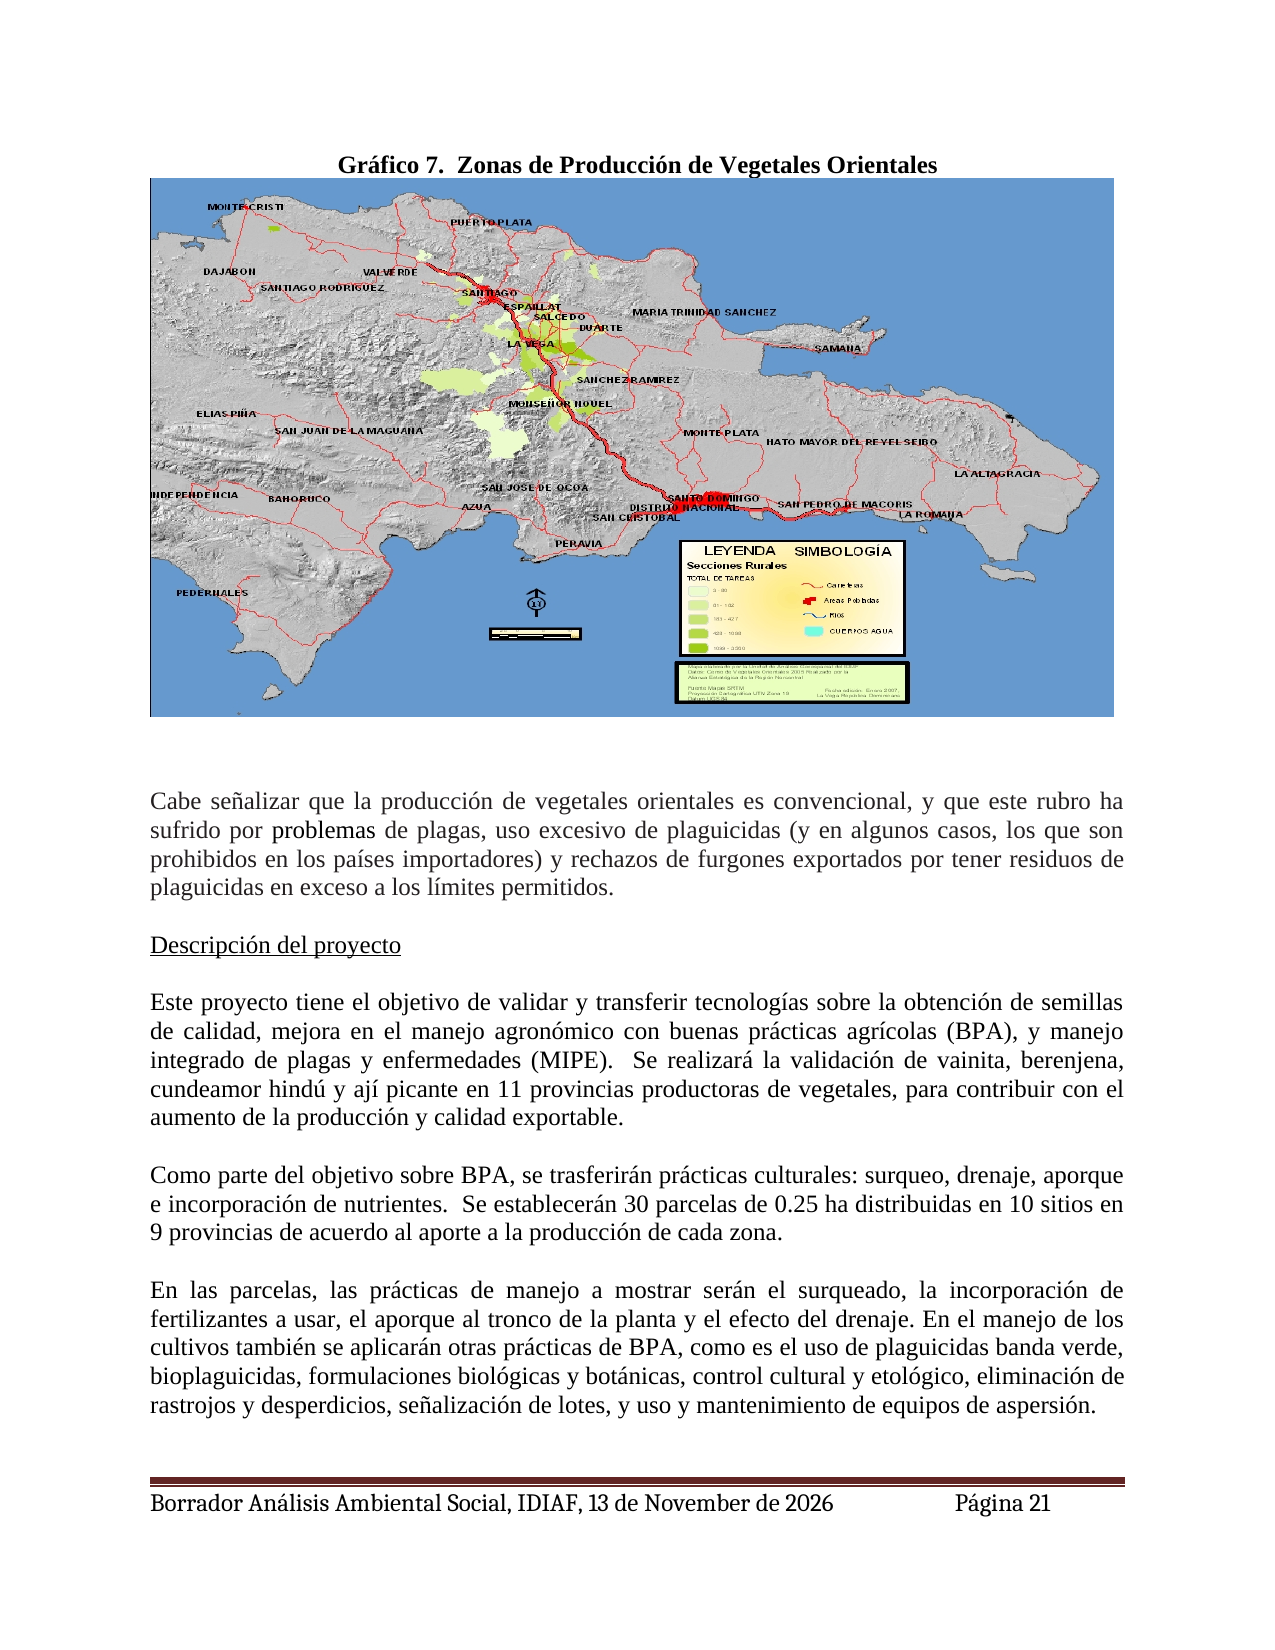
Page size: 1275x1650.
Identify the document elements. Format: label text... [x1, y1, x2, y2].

text Gráfico 7. Zonas de Producción de Vegetales Orientales [150, 150, 1125, 179]
text Este proyecto tiene el objetivo de validar y transferir tecnologías sobre la obtención de semillas de calidad, mejora en el manejo agronómico con buenas prácticas agrícolas (BPA), y manejo integrado de plagas y enfermedades (MIPE). Se realizará la validación de vainita, berenjena, cundeamor hindú y ají picante en 11 provincias productoras de vegetales, para contribuir con el aumento de la producción y calidad exportable. [150, 987, 1125, 1131]
text En las parcelas, las prácticas de manejo a mostrar serán el surqueado, la incorporación de fertilizantes a usar, el aporque al tronco de la planta y el efecto del drenaje. En el manejo de los cultivos también se aplicarán otras prácticas de BPA, como es el uso de plaguicidas banda verde, bioplaguicidas, formulaciones biológicas y botánicas, control cultural y etológico, eliminación de rastrojos y desperdicios, señalización de lotes, y uso y mantenimiento de equipos de aspersión. [150, 1275, 1125, 1419]
text Descripción del proyecto [150, 930, 1125, 959]
text Cabe señalizar que la producción de vegetales orientales es convencional, y que este rubro ha sufrido por problemas de plagas, uso excesivo de plaguicidas (y en algunos casos, los que son prohibidos en los países importadores) y rechazos de furgones exportados por tener residuos de plaguicidas en exceso a los límites permitidos. [150, 786, 1125, 901]
picture [150, 178, 1114, 717]
text Como parte del objetivo sobre BPA, se trasferirán prácticas culturales: surqueo, drenaje, aporque e incorporación de nutrientes. Se establecerán 30 parcelas de 0.25 ha distribuidas en 10 sitios en 9 provincias de acuerdo al aporte a la producción de cada zona. [150, 1160, 1125, 1246]
